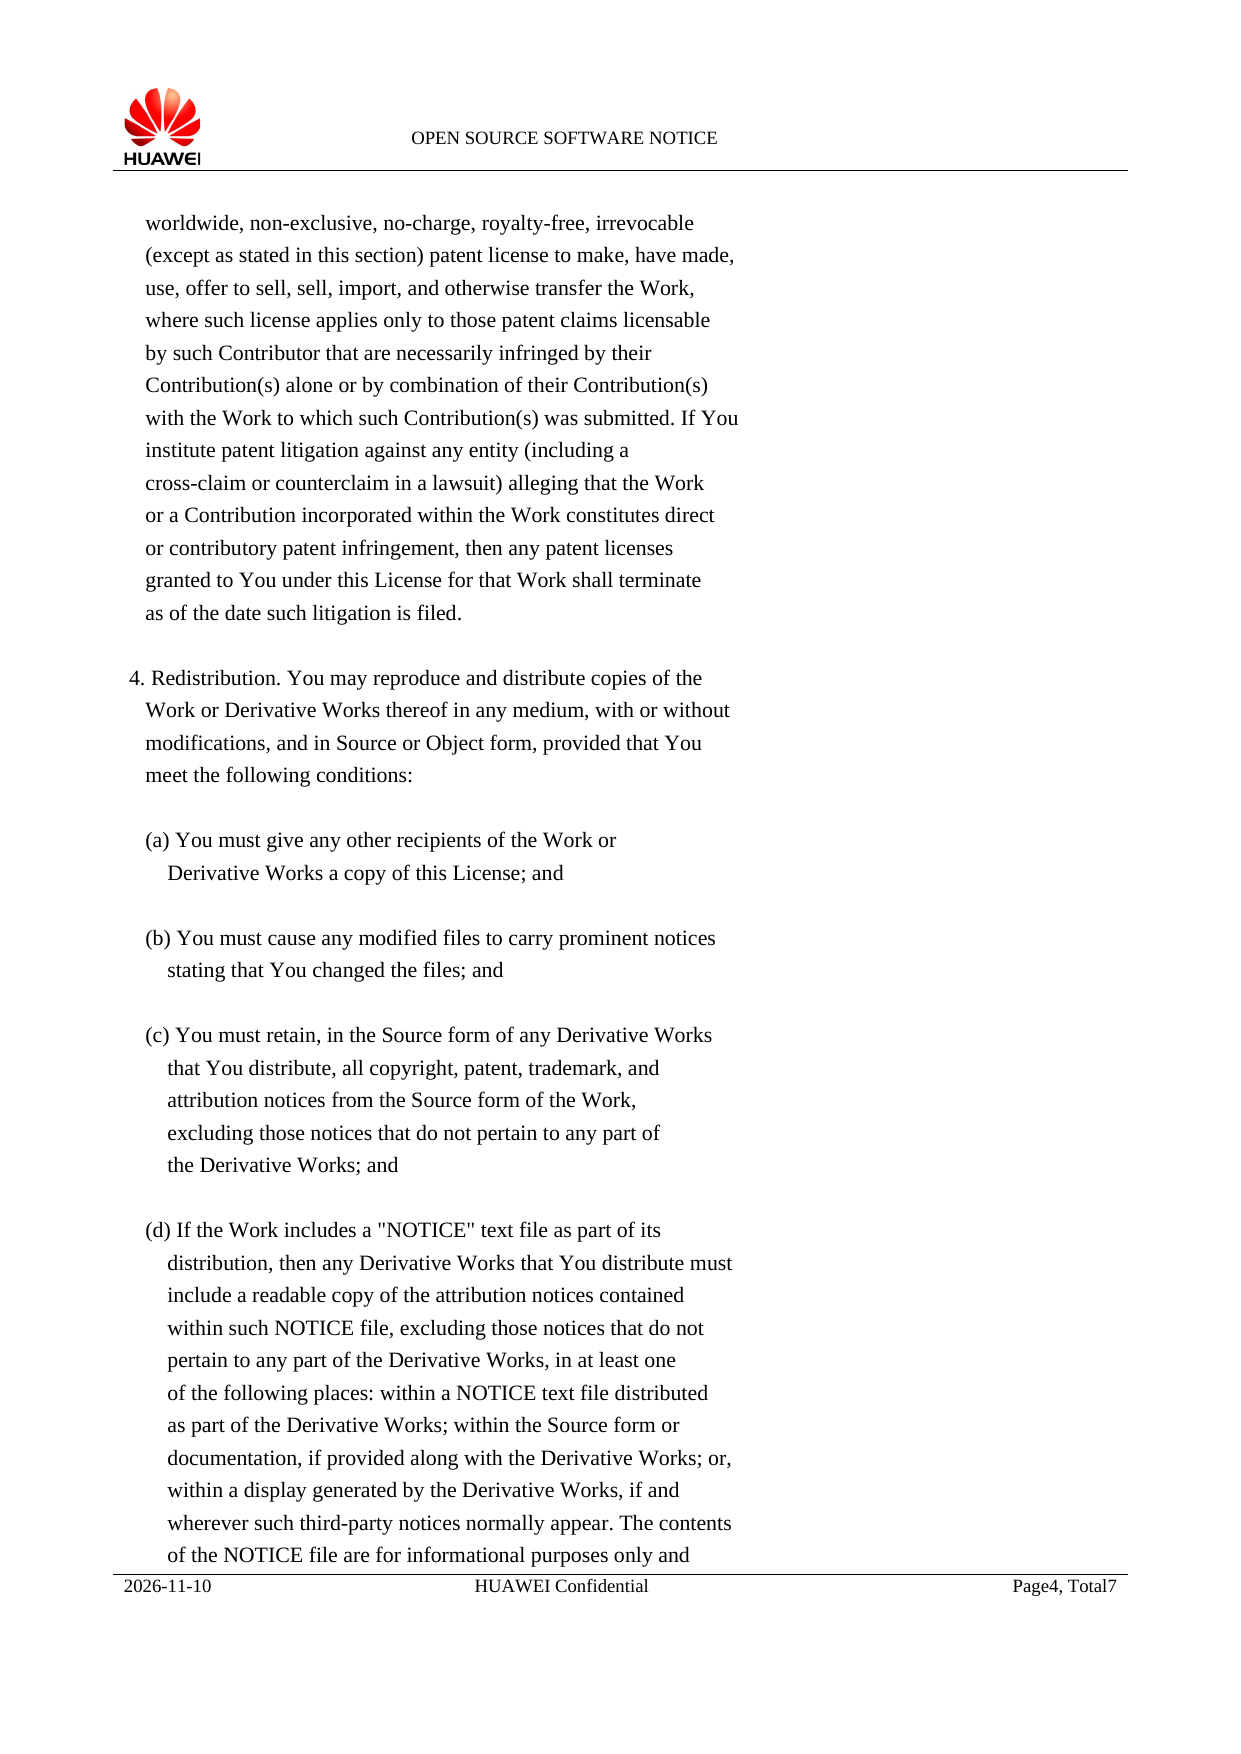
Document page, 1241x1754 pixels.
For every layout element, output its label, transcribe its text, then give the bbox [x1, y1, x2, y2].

picture [124, 88, 201, 165]
